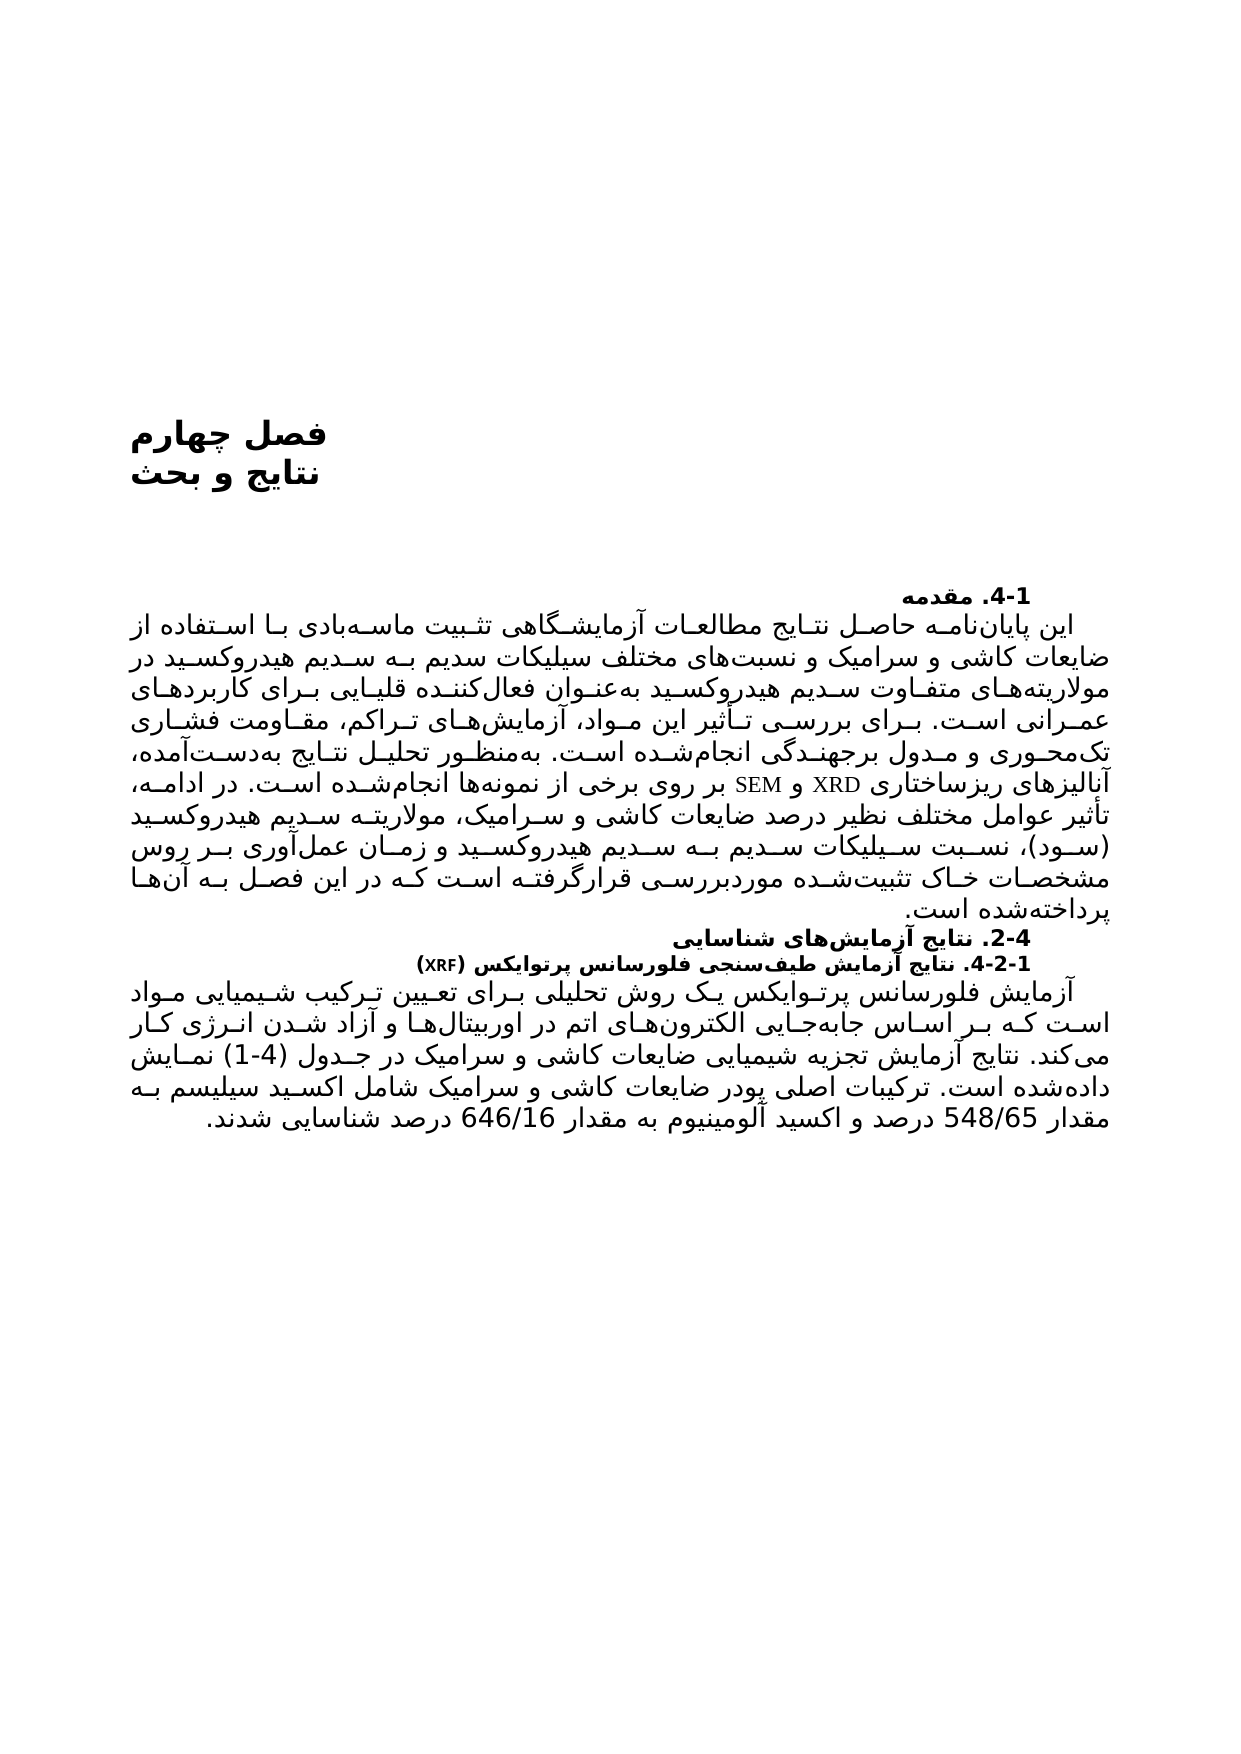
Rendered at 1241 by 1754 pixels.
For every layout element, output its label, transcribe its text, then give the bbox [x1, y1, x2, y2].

text نتایج و بحث [130, 453, 1110, 492]
text آزمایش فلورسانس پرتوایکس یک روش تحلیلی برای تعیین ترکیب شیمیایی مواد است که بر اساس جابه‌جایی الکترون‌های اتم در اوربیتال‌ها و آزاد شدن انرژی کار می‌کند. نتایج آزمایش تجزیه شیمیایی ضایعات کاشی و سرامیک در جدول (4-1) نمایش داده‌شده است. ترکیبات اصلی پودر ضایعات کاشی و سرامیک شامل اکسید سیلیسم به مقدار 548/65 درصد و اکسید آلومینیوم به مقدار 646/16 درصد شناسایی شدند. [130, 976, 1110, 1134]
subtitle 2-4. نتایج آزمایش‌های شناسایی [130, 925, 1073, 952]
text فصل چهارم [130, 414, 1110, 453]
subtitle 4-2-1. نتایج آزمایش طیف‌سنجی فلورسانس پرتوایکس (XRF) [130, 952, 1073, 976]
subtitle 4-1. مقدمه [130, 583, 1073, 610]
text این پایان‌نامه حاصل نتایج مطالعات آزمایشگاهی تثبیت ماسه‌بادی با استفاده از ضایعات کاشی و سرامیک و نسبت‌های مختلف سیلیکات سدیم به سدیم هیدروکسید در مولاریته‌های متفاوت سدیم هیدروکسید به‌عنوان فعال‌کننده قلیایی برای کاربردهای عمرانی است. برای بررسی تأثیر این مواد، آزمایش‌های تراکم، مقاومت فشاری تک‌محوری و مدول برجهندگی انجام‌شده است. به‌منظور تحلیل نتایج به‌دست‌آمده، آنالیزهای ریزساختاری XRD و SEM بر روی برخی از نمونه‌ها انجام‌شده است. در ادامه، تأثیر عوامل مختلف نظیر درصد ضایعات کاشی و سرامیک، مولاریته سدیم هیدروکسید (سود)، نسبت سیلیکات سدیم به سدیم هیدروکسید و زمان عمل‌آوری بر روس مشخصات خاک تثبیت‌شده موردبررسی قرارگرفته است که در این فصل به آن‌ها پرداخته‌شده است. [130, 610, 1110, 925]
